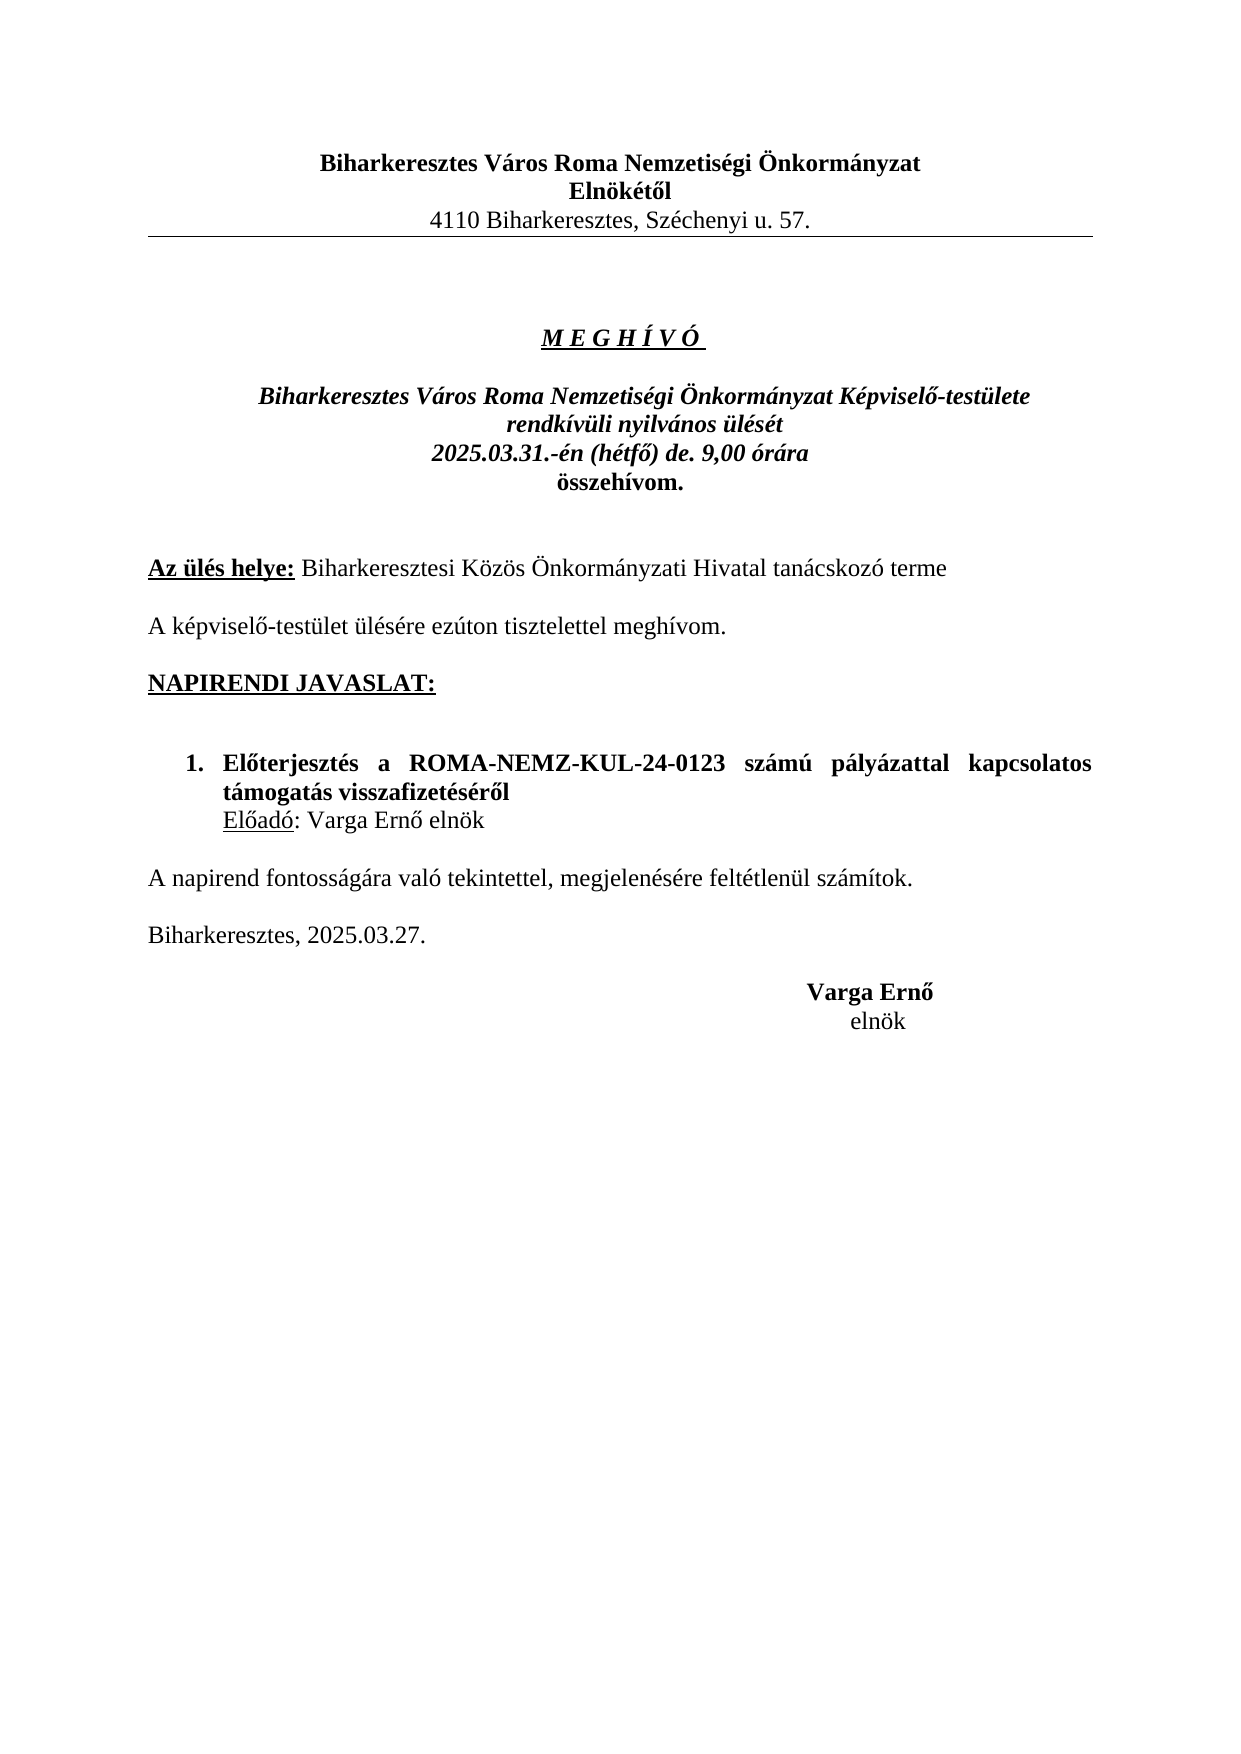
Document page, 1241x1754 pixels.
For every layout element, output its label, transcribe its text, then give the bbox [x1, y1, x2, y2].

text Az ülés helye: Biharkeresztesi Közös Önkormányzati Hivatal tanácskozó terme [148, 553, 1093, 582]
text 2025.03.31.-én (hétfő) de. 9,00 órára [148, 438, 1093, 467]
text NAPIRENDI JAVASLAT: [148, 668, 1093, 697]
text A napirend fontosságára való tekintettel, megjelenésére feltétlenül számítok. [148, 863, 1093, 892]
text rendkívüli nyilvános ülését [148, 409, 1141, 438]
text A képviselő-testület ülésére ezúton tisztelettel meghívom. [148, 611, 1093, 639]
list Előadó: Varga Ernő elnök [223, 806, 1093, 834]
text összehívom. [148, 467, 1093, 496]
list Előterjesztés a ROMA-NEMZ-KUL-24-0123 számú pályázattal kapcsolatos támogatás visszafizetéséről [185, 748, 1093, 806]
text Biharkeresztes, 2025.03.27. [148, 921, 1093, 949]
text MEGHÍVÓ [148, 323, 1093, 352]
text Biharkeresztes Város Roma Nemzetiségi Önkormányzat Képviselő-testülete [148, 381, 1141, 409]
text Elnökétől [148, 176, 1093, 205]
text elnök [148, 1006, 1093, 1035]
text 4110 Biharkeresztes, Széchenyi u. 57. [148, 205, 1093, 236]
text Varga Ernő [664, 977, 1093, 1006]
text Biharkeresztes Város Roma Nemzetiségi Önkormányzat [148, 148, 1093, 176]
